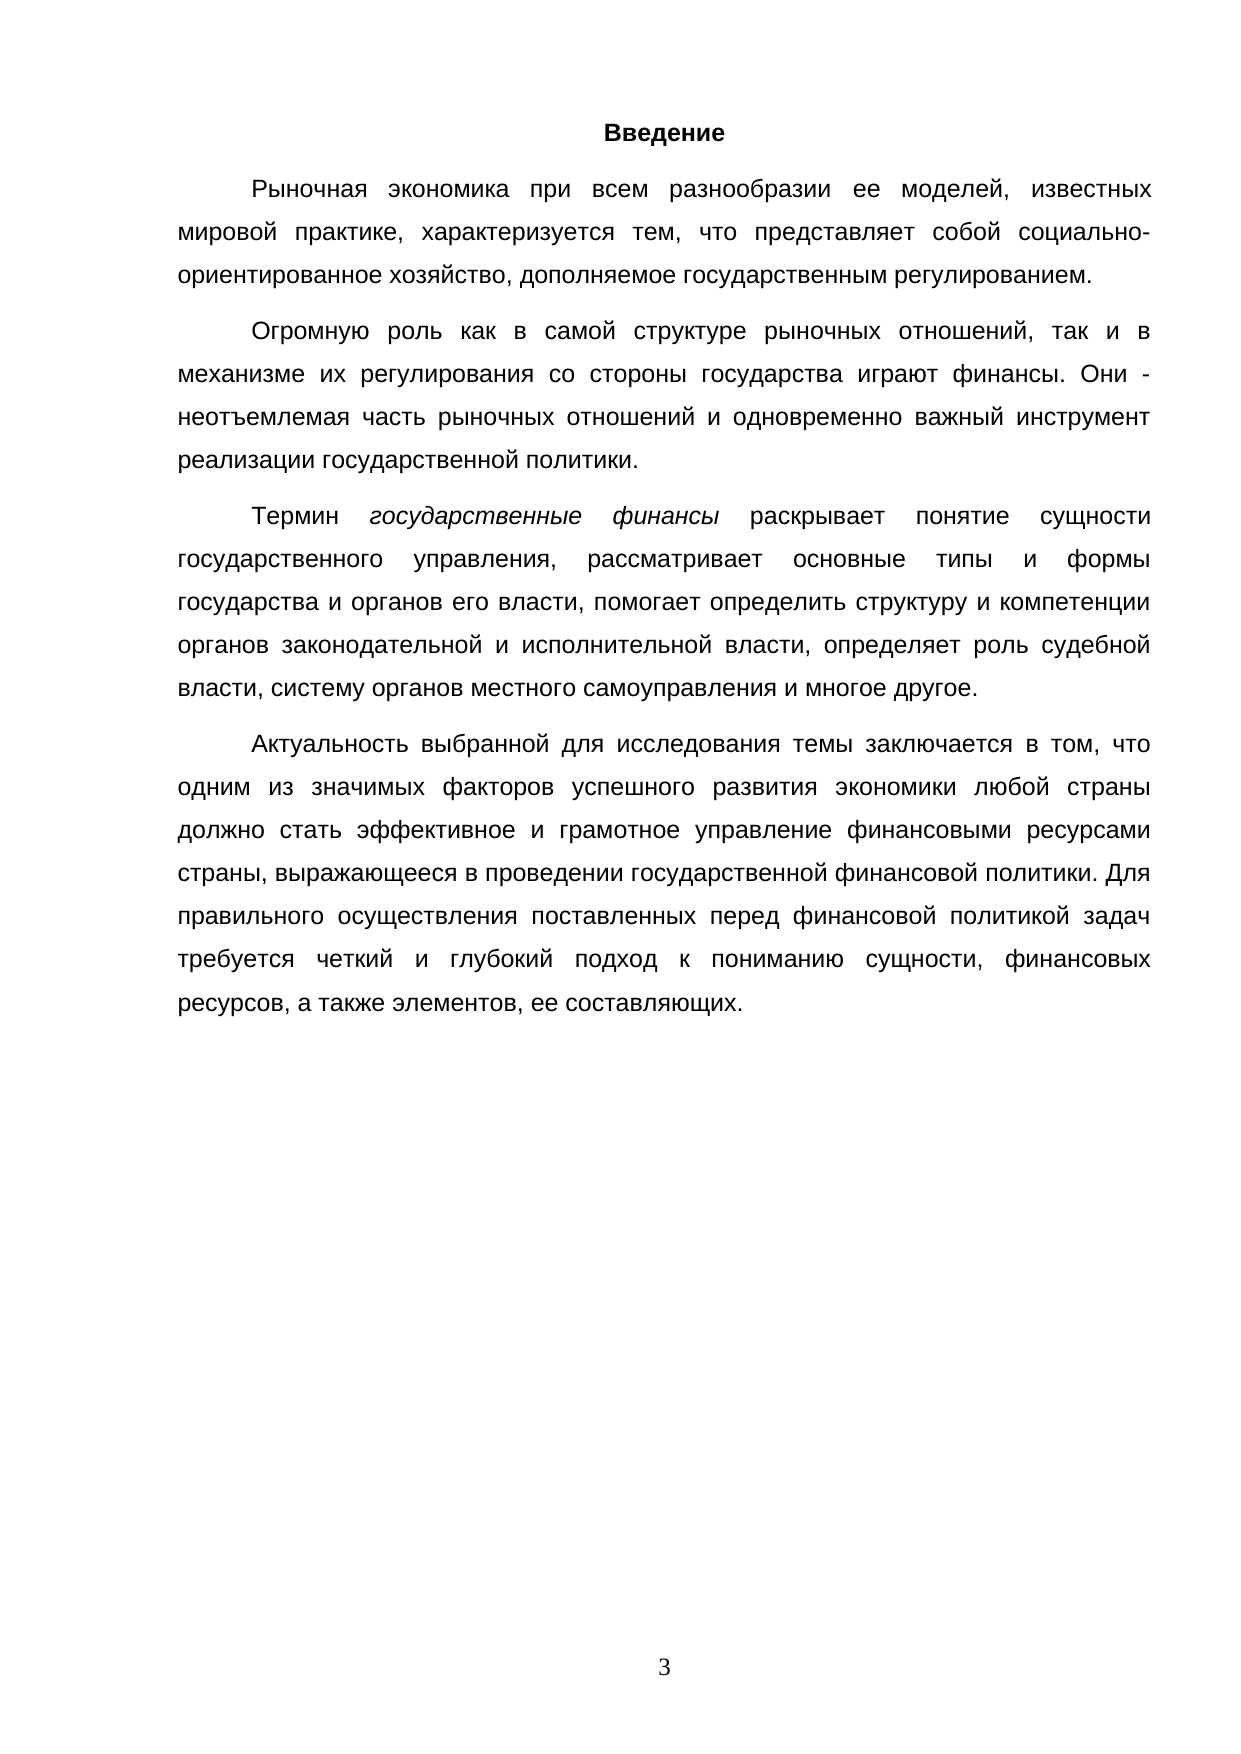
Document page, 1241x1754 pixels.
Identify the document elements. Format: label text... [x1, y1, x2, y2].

text Рыночная экономика при всем разнообразии ее моделей, известных мировой практике, характеризуется тем, что представляет собой социально-ориентированное хозяйство, дополняемое государственным регулированием. [177, 174, 1152, 289]
text Актуальность выбранной для исследования темы заключается в том, что одним из значимых факторов успешного развития экономики любой страны должно стать эффективное и грамотное управление финансовыми ресурсами страны, выражающееся в проведении государственной финансовой политики. Для правильного осуществления поставленных перед финансовой политикой задач требуется четкий и глубокий подход к пониманию сущности, финансовых ресурсов, а также элементов, ее составляющих. [177, 729, 1152, 1016]
text Термин государственные финансы раскрывает понятие сущности государственного управления, рассматривает основные типы и формы государства и органов его власти, помогает определить структуру и компетенции органов законодательной и исполнительной власти, определяет роль судебной власти, систему органов местного самоуправления и многое другое. [177, 501, 1152, 702]
text Введение [177, 118, 1152, 147]
text Огромную роль как в самой структуре рыночных отношений, так и в механизме их регулирования со стороны государства играют финансы. Они - неотъемлемая часть рыночных отношений и одновременно важный инструмент реализации государственной политики. [177, 316, 1152, 474]
